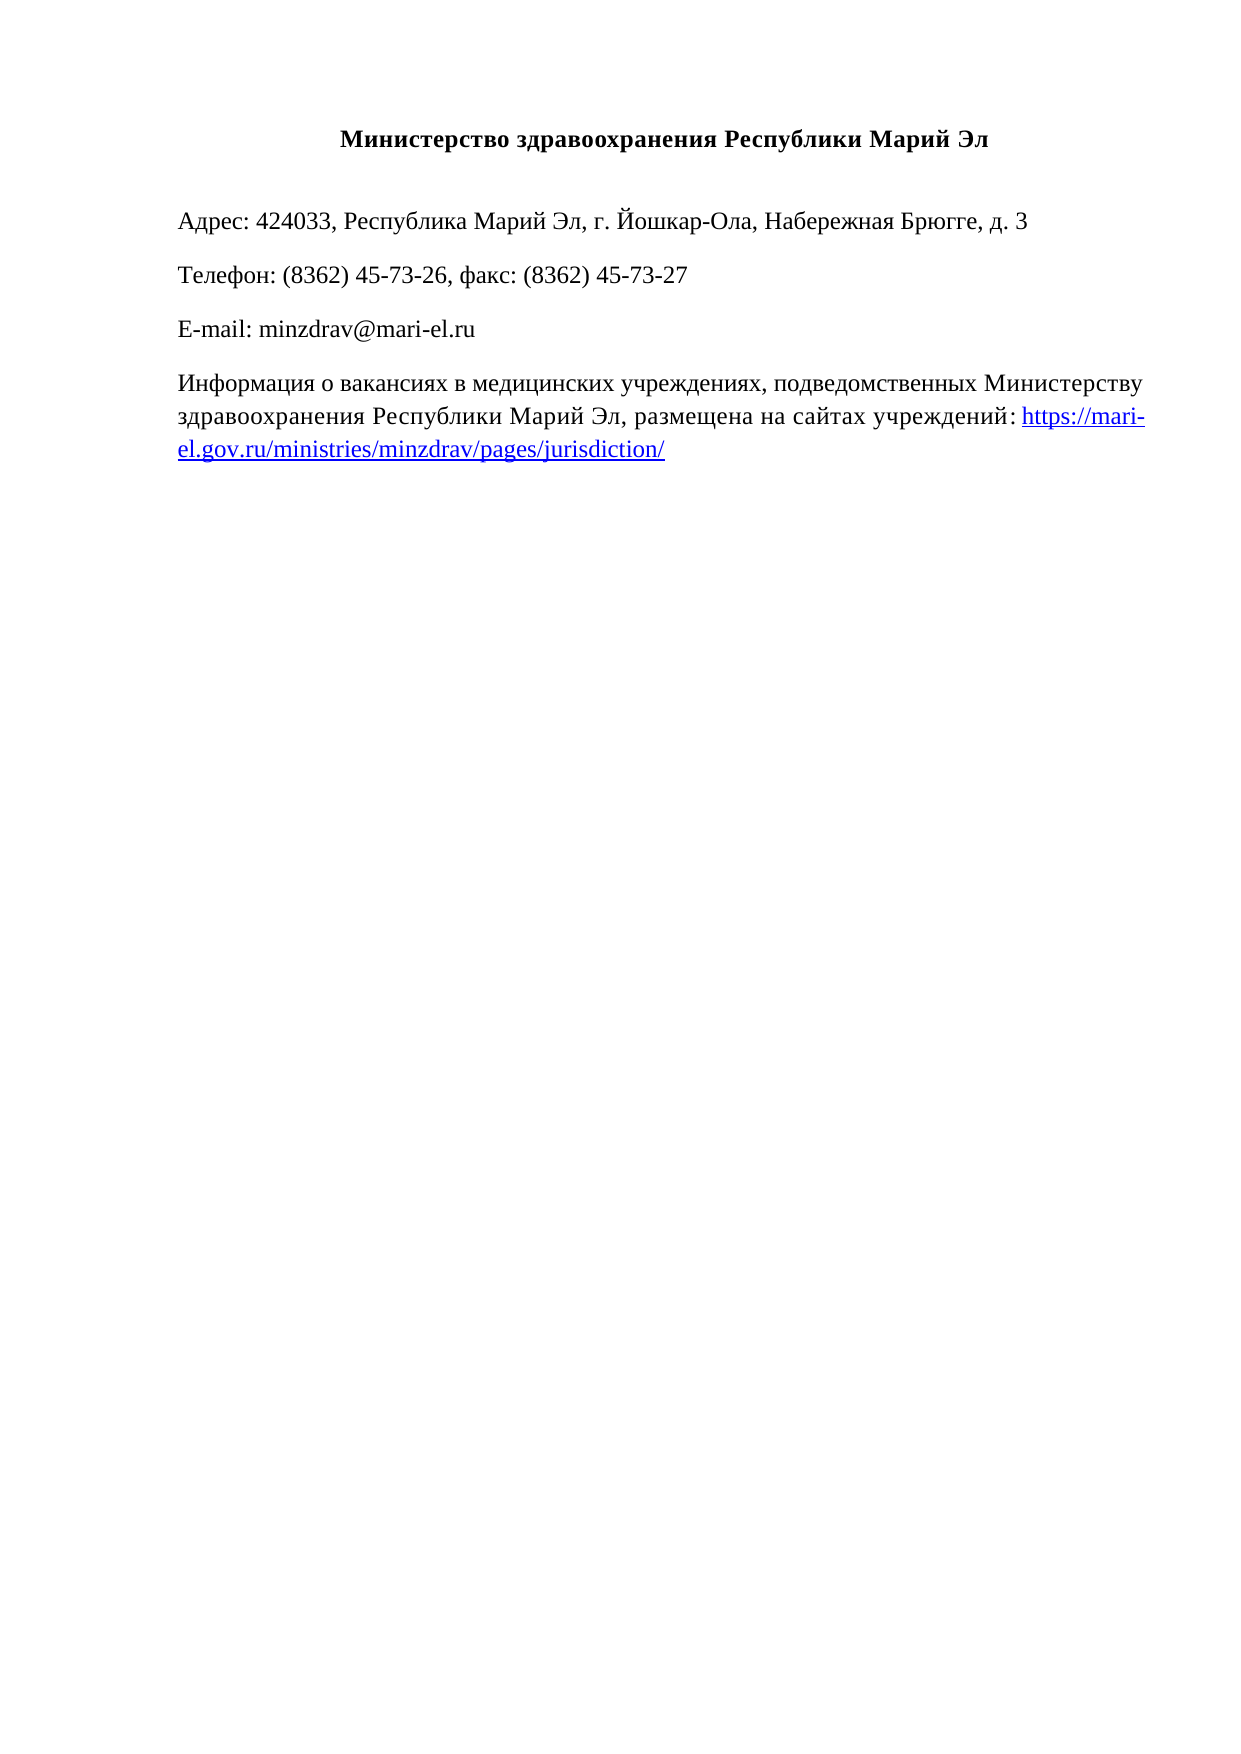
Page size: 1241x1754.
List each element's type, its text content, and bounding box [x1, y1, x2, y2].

text E-mail: minzdrav@mari-el.ru [177, 314, 1152, 343]
text Информация о вакансиях в медицинских учреждениях, подведомственных Министерству здравоохранения Республики Марий Эл, размещена на сайтах учреждений: https://mari-el.gov.ru/ministries/minzdrav/pages/jurisdiction/ [177, 368, 1152, 463]
text Телефон: (8362) 45-73-26, факс: (8362) 45-73-27 [177, 260, 1152, 289]
text Министерство здравоохранения Республики Марий Эл [177, 118, 1152, 152]
text Адрес: 424033, Республика Марий Эл, г. Йошкар-Ола, Набережная Брюгге, д. 3 [177, 206, 1152, 235]
